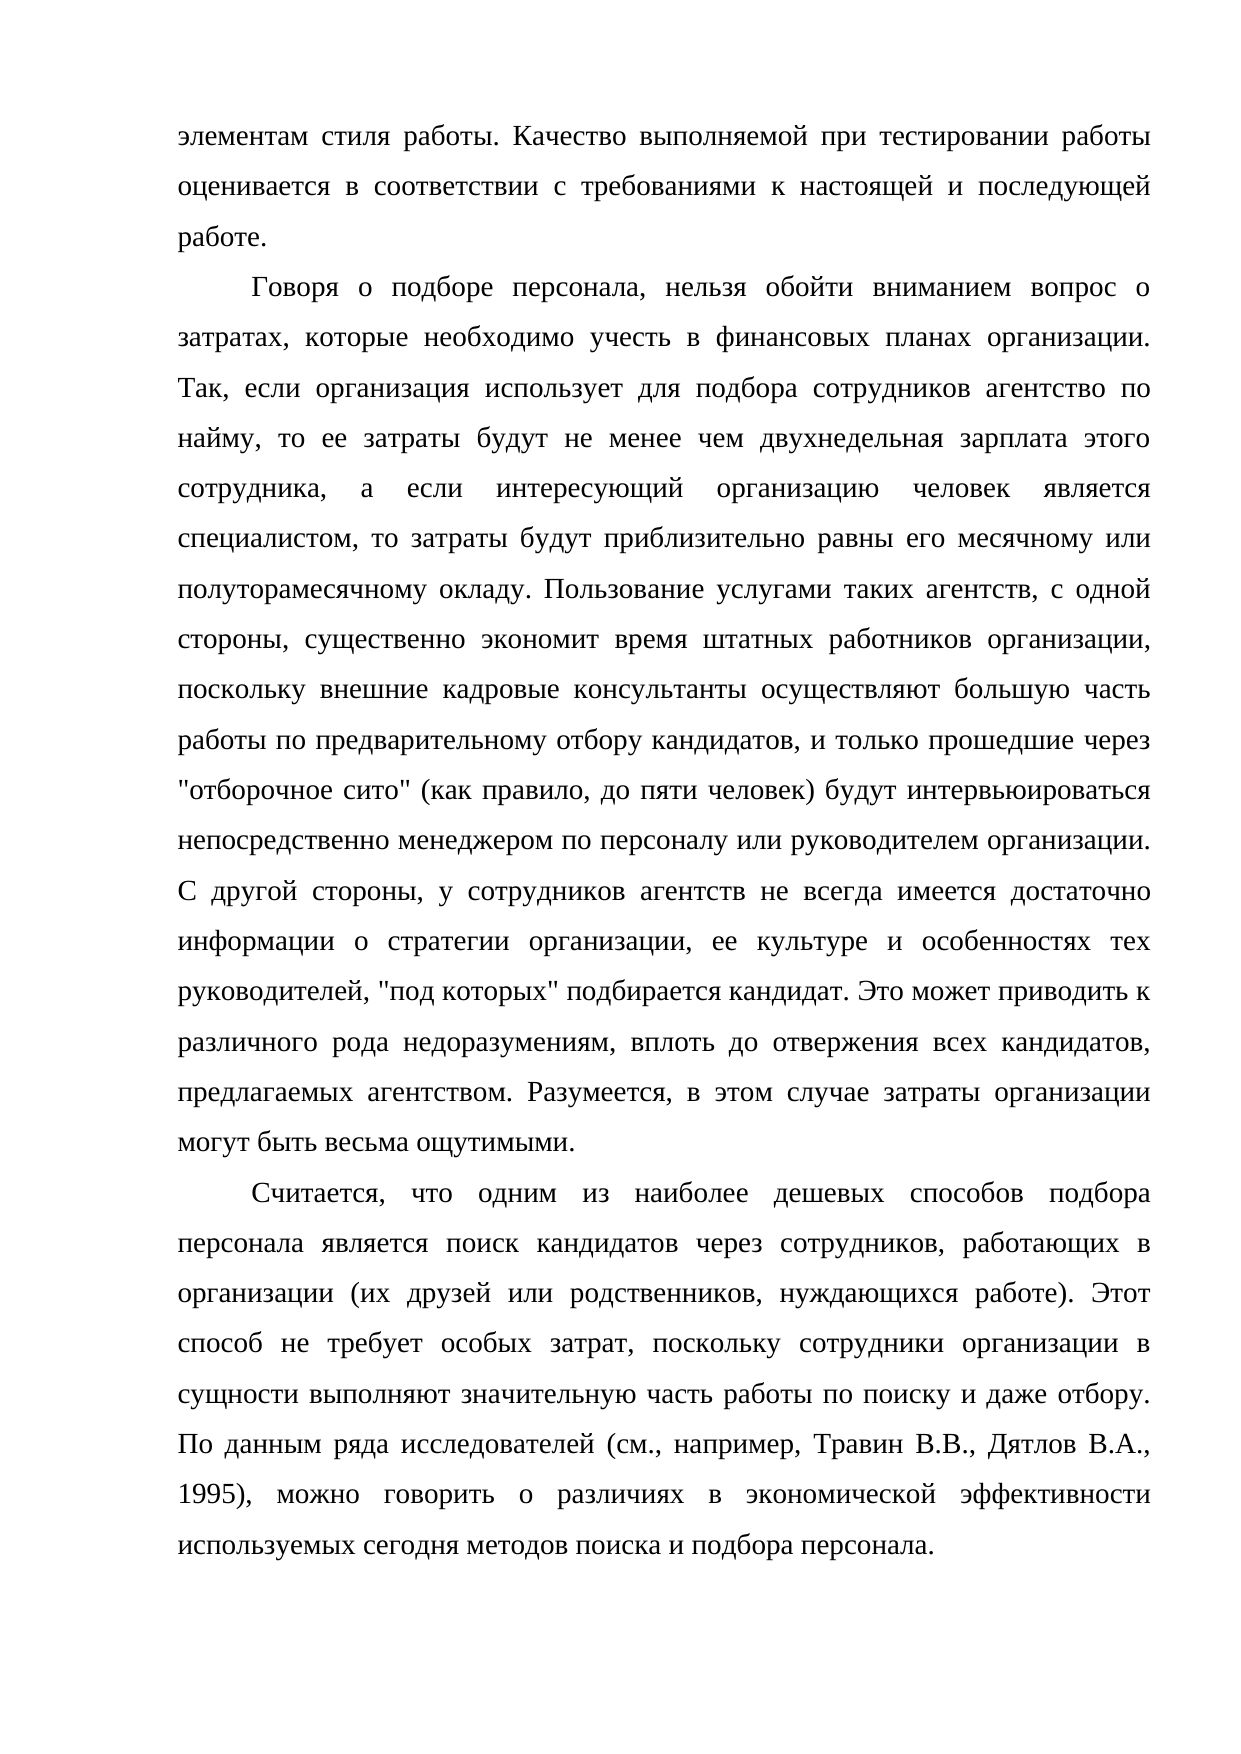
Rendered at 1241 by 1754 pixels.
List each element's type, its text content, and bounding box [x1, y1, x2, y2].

text Говоря о подборе персонала, нельзя обойти вниманием вопрос о затратах, которые необходимо учесть в финансовых планах организации. Так, если организация использует для подбора сотрудников агентство по найму, то ее затраты будут не менее чем двухнедельная зарплата этого сотрудника, а если интересующий организацию человек является специалистом, то затраты будут приблизительно равны его месячному или полуторамесячному окладу. Пользование услугами таких агентств, с одной стороны, существенно экономит время штатных работников организации, поскольку внешние кадровые консультанты осуществляют большую часть работы по предварительному отбору кандидатов, и только прошедшие через "отборочное сито" (как правило, до пяти человек) будут интервьюироваться непосредственно менеджером по персоналу или руководителем организации. С другой стороны, у сотрудников агентств не всегда имеется достаточно информации о стратегии организации, ее культуре и особенностях тех руководителей, "под которых" подбирается кандидат. Это может приводить к различного рода недоразумениям, вплоть до отвержения всех кандидатов, предлагаемых агентством. Разумеется, в этом случае затраты организации могут быть весьма ощутимыми. [177, 269, 1152, 1158]
text Считается, что одним из наиболее дешевых способов подбора персонала является поиск кандидатов через сотрудников, работающих в организации (их друзей или родственников, нуждающихся работе). Этот способ не требует особых затрат, поскольку сотрудники организации в сущности выполняют значительную часть работы по поиску и даже отбору. По данным ряда исследователей (см., например, Травин В.В., Дятлов В.А., 1995), можно говорить о различиях в экономической эффективности используемых сегодня методов поиска и подбора персонала. [177, 1175, 1152, 1560]
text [177, 118, 1152, 252]
